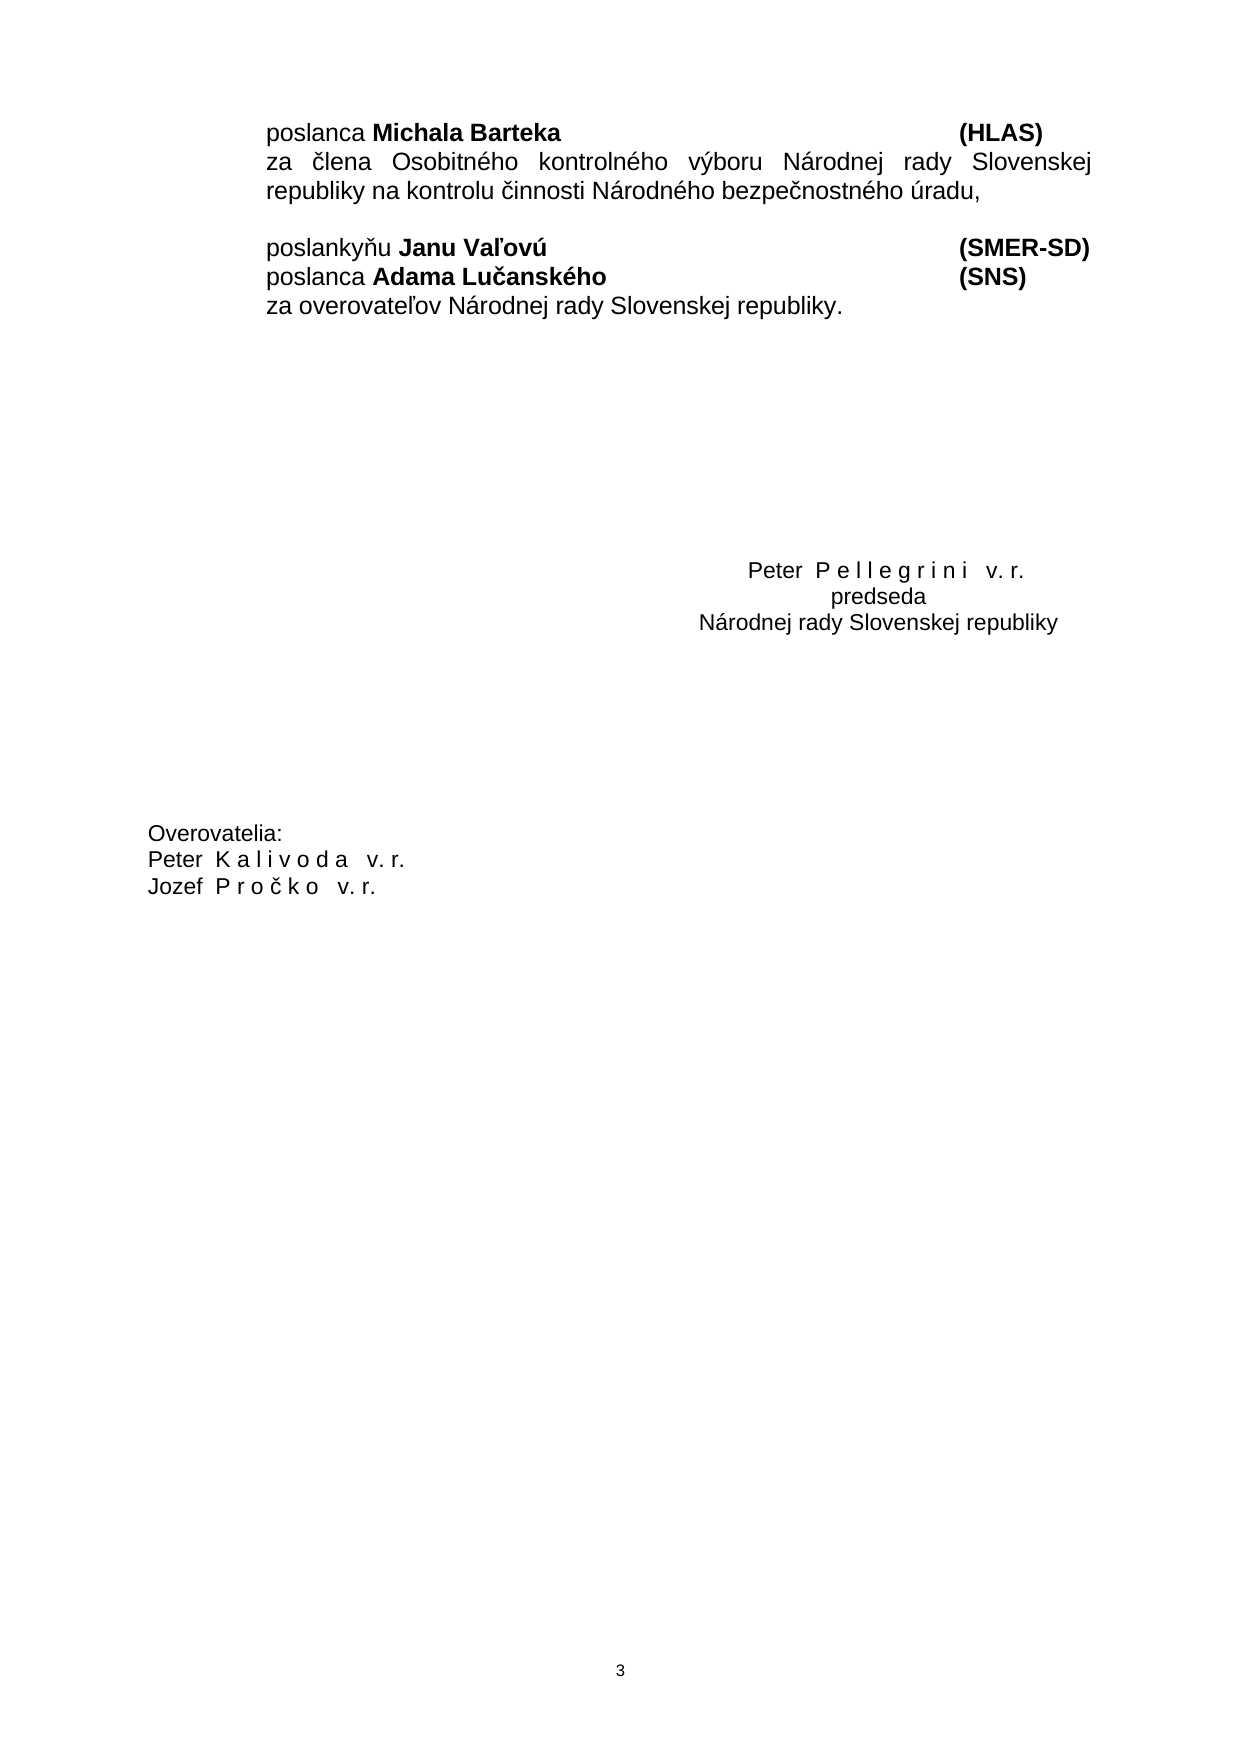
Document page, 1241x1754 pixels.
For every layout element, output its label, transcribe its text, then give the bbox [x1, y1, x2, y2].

text Peter P e l l e g r i n i v. r. [674, 557, 1092, 583]
text poslanca Michala Barteka (HLAS) [221, 118, 1092, 147]
text Jozef P r o č k o v. r. [148, 873, 1092, 899]
text predseda [748, 583, 1092, 609]
text Peter K a l i v o d a v. r. [148, 846, 1092, 873]
text za člena Osobitného kontrolného výboru Národnej rady Slovenskej republiky na kontrolu činnosti Národného bezpečnostného úradu, [266, 147, 1092, 204]
text za overovateľov Národnej rady Slovenskej republiky. [221, 291, 1092, 319]
text poslankyňu Janu Vaľovú (SMER-SD) [221, 233, 1092, 262]
text Národnej rady Slovenskej republiky [664, 609, 1092, 636]
text poslanca Adama Lučanského (SNS) [221, 262, 1092, 291]
text Overovatelia: [148, 820, 1092, 846]
